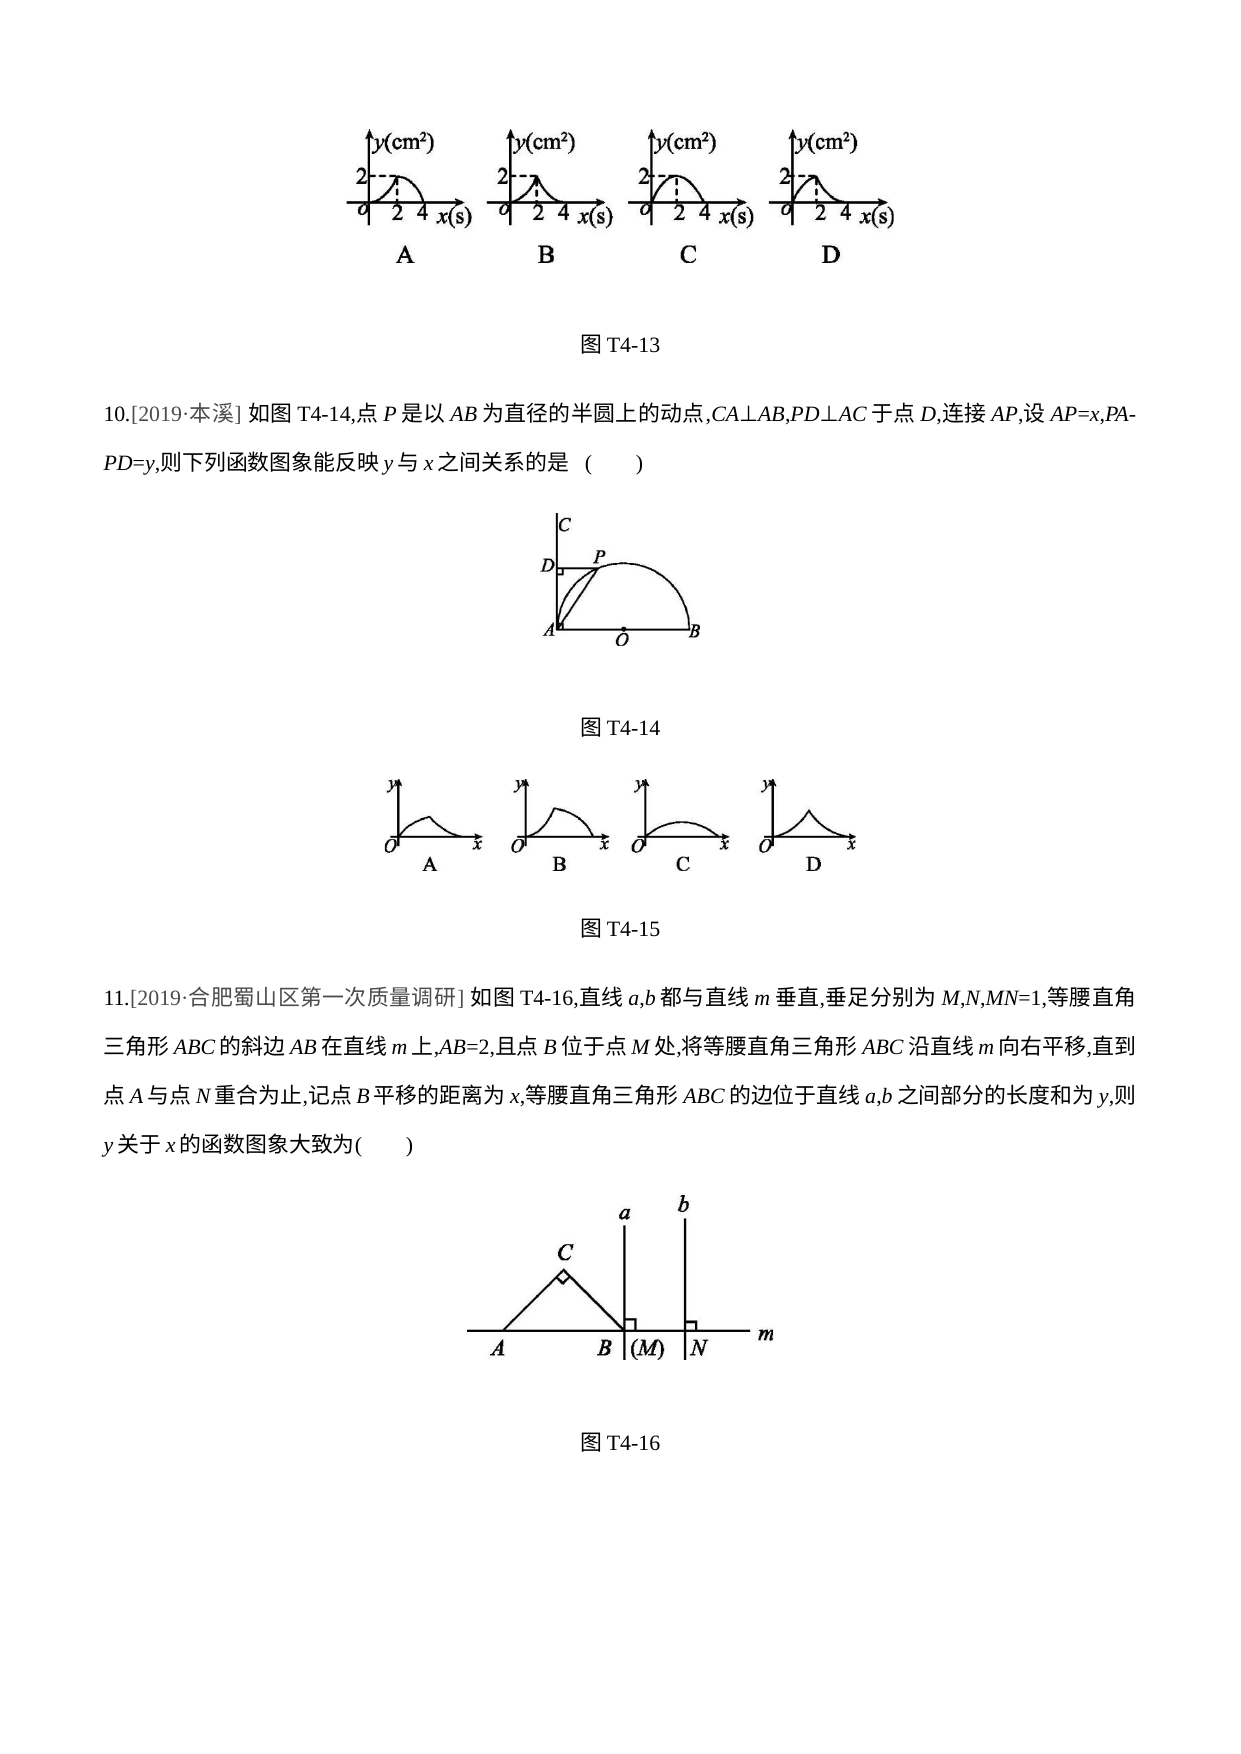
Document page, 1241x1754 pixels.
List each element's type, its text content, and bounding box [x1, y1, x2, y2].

text 图T4-13 [103, 326, 1137, 359]
picture [384, 779, 856, 871]
text 11.[2019·合肥蜀山区第一次质量调研] 如图T4-16,直线a,b都与直线m垂直,垂足分别为M,N,MN=1,等腰直角三角形ABC的斜边AB在直线m上,AB=2,且点B位于点M处,将等腰直角三角形ABC沿直线m向右平移,直到点A与点N重合为止,记点B平移的距离为x,等腰直角三角形ABC的边位于直线a,b之间部分的长度和为y,则y关于x的函数图象大致为( ) [103, 980, 1137, 1159]
picture [540, 513, 700, 646]
text 图T4-14 [103, 710, 1137, 742]
picture [467, 1195, 774, 1360]
picture [346, 129, 894, 263]
text 图T4-15 [103, 911, 1137, 943]
text 图T4-16 [103, 1424, 1137, 1457]
text 10.[2019·本溪] 如图T4-14,点P是以AB为直径的半圆上的动点,CA⊥AB,PD⊥AC于点D,连接AP,设AP=x,PA-PD=y,则下列函数图象能反映y与x之间关系的是 ( ) [103, 395, 1137, 477]
